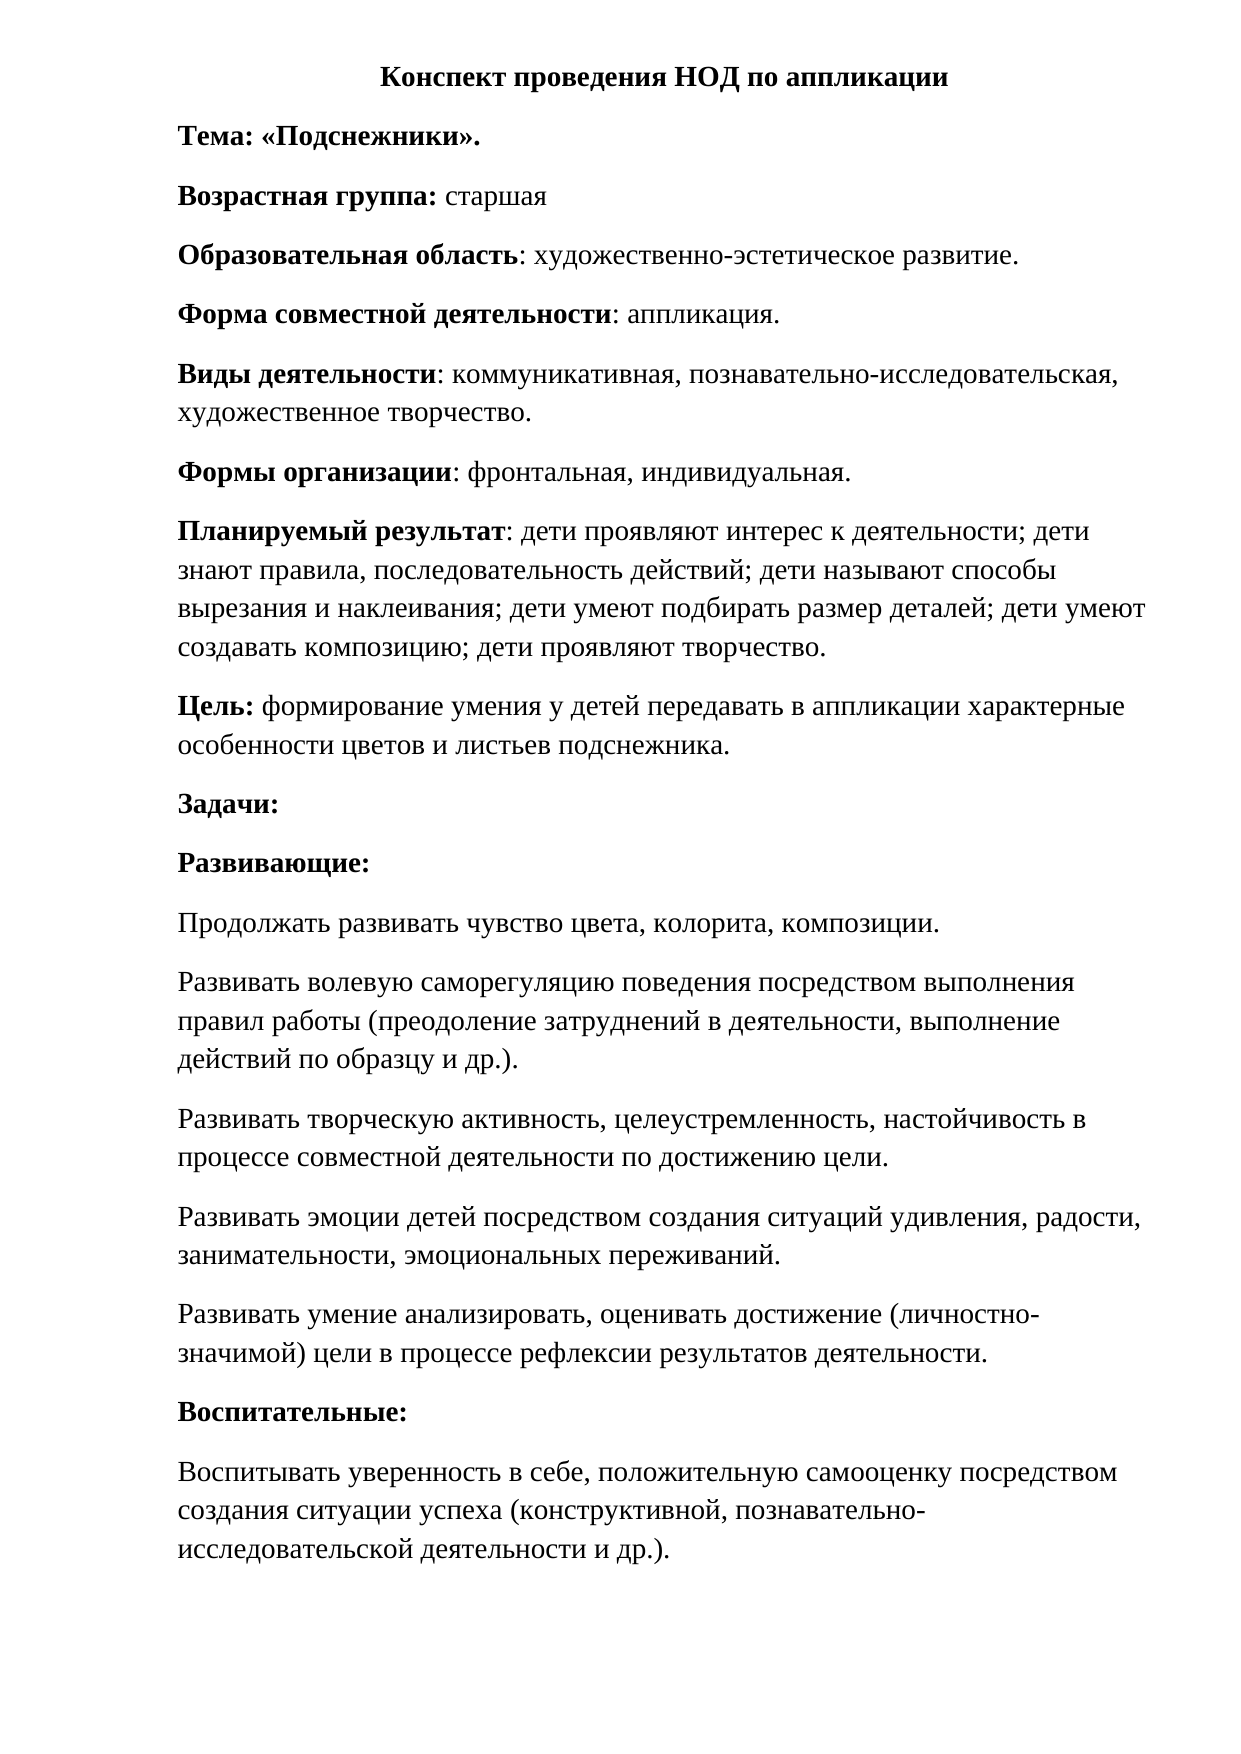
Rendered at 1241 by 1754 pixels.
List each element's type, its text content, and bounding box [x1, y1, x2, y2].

text Развивать эмоции детей посредством создания ситуаций удивления, радости, занимательности, эмоциональных переживаний. [177, 1199, 1152, 1271]
text Образовательная область: художественно-эстетическое развитие. [177, 237, 1152, 271]
text Планируемый результат: дети проявляют интерес к деятельности; дети знают правила, последовательность действий; дети называют способы вырезания и наклеивания; дети умеют подбирать размер деталей; дети умеют создавать композицию; дети проявляют творчество. [177, 513, 1152, 662]
text Воспитательные: [177, 1394, 1152, 1428]
text Возрастная группа: старшая [177, 178, 1152, 211]
text Цель: формирование умения у детей передавать в аппликации характерные особенности цветов и листьев подснежника. [177, 688, 1152, 760]
text Воспитывать уверенность в себе, положительную самооценку посредством создания ситуации успеха (конструктивной, познавательно-исследовательской деятельности и др.). [177, 1454, 1152, 1564]
text Формы организации: фронтальная, индивидуальная. [177, 454, 1152, 487]
text Тема: «Подснежники». [177, 118, 1152, 152]
text Развивающие: [177, 846, 1152, 879]
text Развивать творческую активность, целеустремленность, настойчивость в процессе совместной деятельности по достижению цели. [177, 1101, 1152, 1173]
text Развивать умение анализировать, оценивать достижение (личностно-значимой) цели в процессе рефлексии результатов деятельности. [177, 1297, 1152, 1369]
text Конспект проведения НОД по аппликации [177, 59, 1152, 93]
text Виды деятельности: коммуникативная, познавательно-исследовательская, художественное творчество. [177, 356, 1152, 428]
text Задачи: [177, 786, 1152, 820]
text Развивать волевую саморегуляцию поведения посредством выполнения правил работы (преодоление затруднений в деятельности, выполнение действий по образцу и др.). [177, 964, 1152, 1075]
text Форма совместной деятельности: аппликация. [177, 297, 1152, 330]
text Продолжать развивать чувство цвета, колорита, композиции. [177, 905, 1152, 938]
